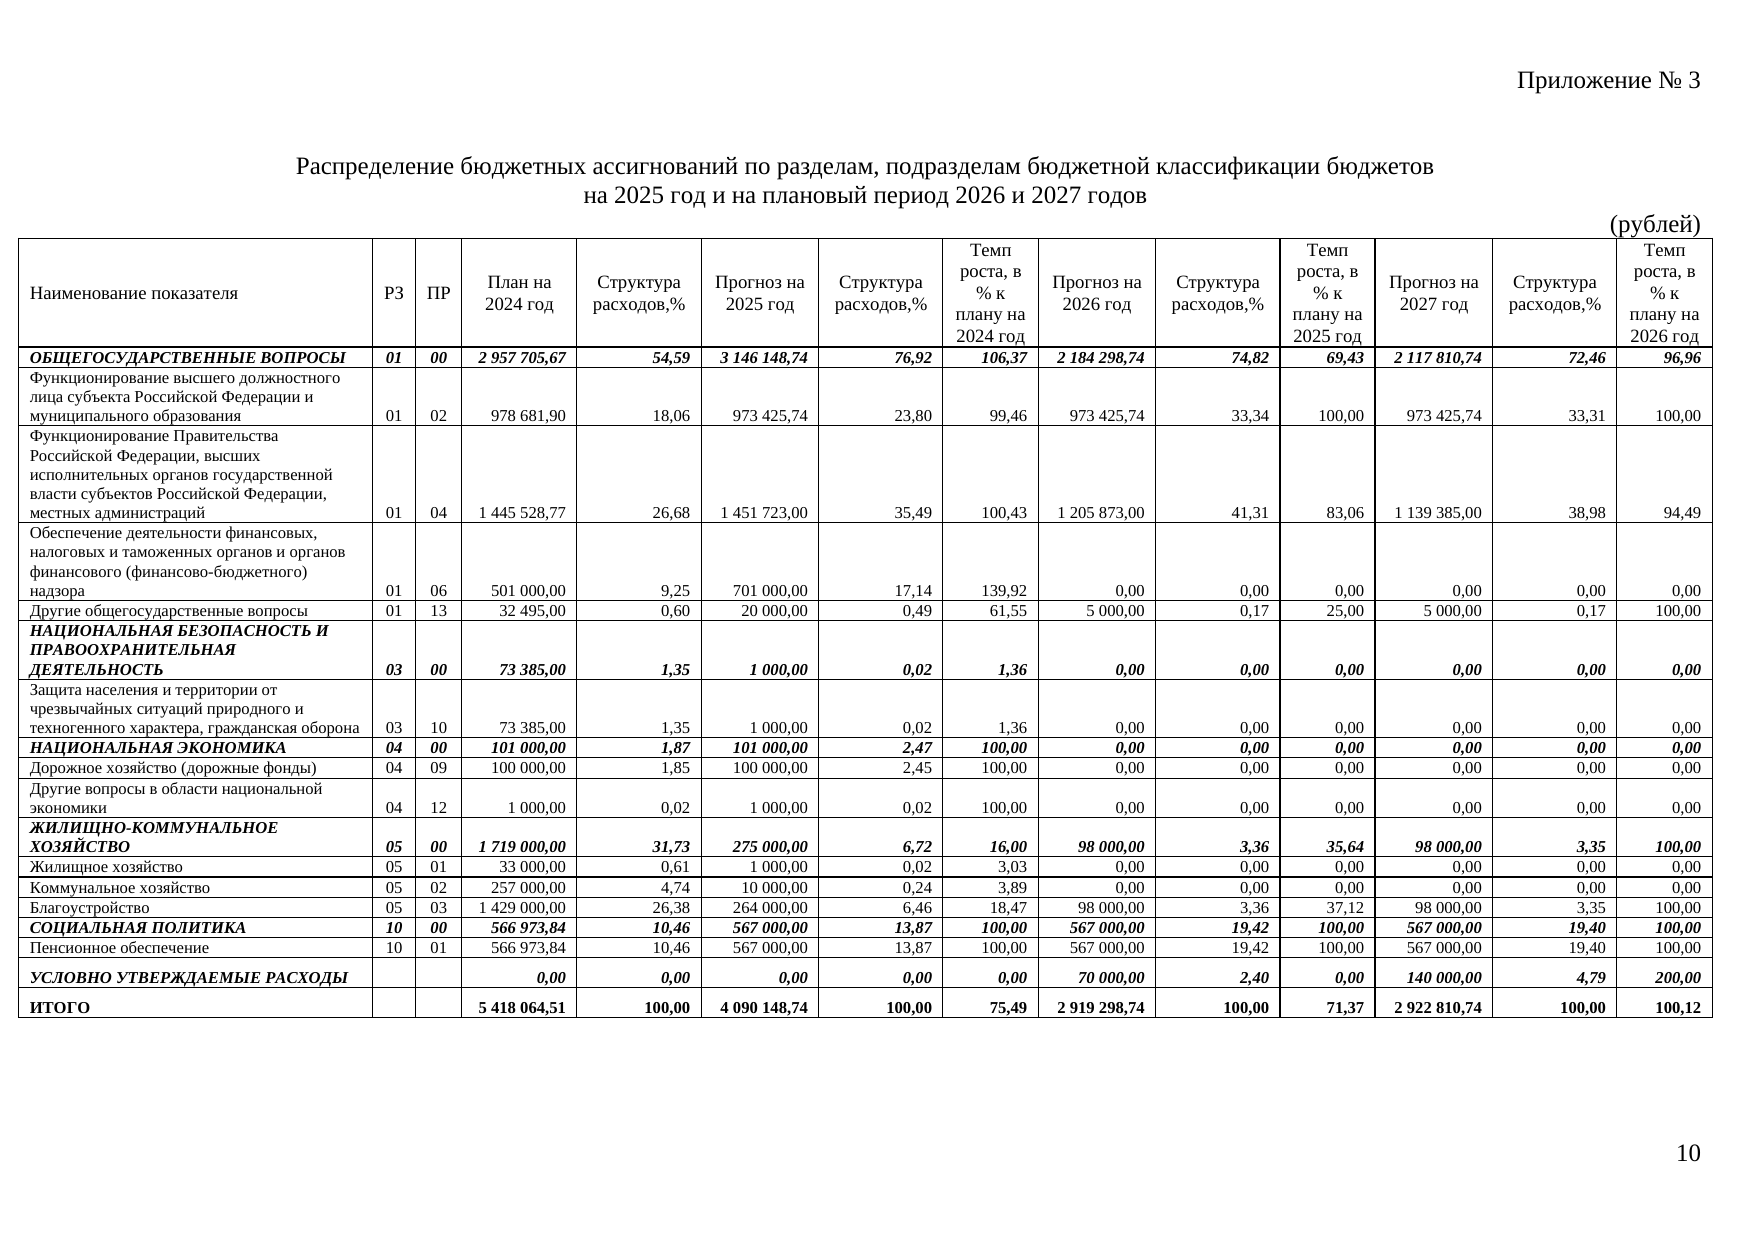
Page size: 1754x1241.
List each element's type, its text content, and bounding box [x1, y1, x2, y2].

table_cell ОБЩЕГОСУДАРСТВЕННЫЕ ВОПРОСЫ [19, 348, 372, 367]
table_cell 71,37 [1281, 988, 1374, 1017]
table_cell 3,89 [943, 878, 1038, 897]
table_cell 61,55 [943, 601, 1038, 620]
table_cell Коммунальное хозяйство [19, 878, 372, 897]
table_cell 0,00 [1493, 857, 1616, 876]
table_cell 100,12 [1617, 988, 1712, 1017]
table_header Структура расходов,% [577, 239, 701, 346]
table_cell 0,00 [1376, 738, 1492, 757]
table_cell 3 146 148,74 [702, 348, 818, 367]
table_cell 73 385,00 [462, 621, 576, 678]
table_cell 0,00 [1281, 738, 1374, 757]
table_cell 0,00 [1617, 878, 1712, 897]
table_cell 0,00 [1493, 779, 1616, 817]
table_cell 0,00 [1376, 621, 1492, 678]
table_cell 100,00 [1281, 918, 1374, 937]
table_cell 74,82 [1156, 348, 1279, 367]
table_cell 1 000,00 [702, 680, 818, 737]
table_cell 100 000,00 [702, 758, 818, 777]
table_cell Защита населения и территории от чрезвычайных ситуаций природного и техногенного характера, гражданская оборона [19, 680, 372, 737]
table_cell 0,00 [1039, 779, 1155, 817]
table_cell 04 [373, 779, 415, 817]
table_cell 16,00 [943, 818, 1038, 856]
table_cell 09 [416, 758, 461, 777]
table_cell 19,40 [1493, 938, 1616, 957]
table_cell 100,00 [1617, 898, 1712, 917]
table_cell 0,00 [1617, 680, 1712, 737]
table_cell 0,00 [1039, 738, 1155, 757]
table_header Прогноз на 2027 год [1376, 239, 1492, 346]
table_cell 10 [373, 918, 415, 937]
text на 2025 год и на плановый период 2026 и 2027 годов [29, 180, 1701, 209]
table_cell ЖИЛИЩНО-КОММУНАЛЬНОЕ ХОЗЯЙСТВО [19, 818, 372, 856]
table_cell 00 [416, 918, 461, 937]
table_cell 0,61 [577, 857, 701, 876]
table_cell 1 719 000,00 [462, 818, 576, 856]
table_cell 567 000,00 [1376, 938, 1492, 957]
table_cell 0,00 [1617, 738, 1712, 757]
table_cell 0,02 [819, 857, 942, 876]
table_cell 0,00 [1376, 857, 1492, 876]
table_cell Дорожное хозяйство (дорожные фонды) [19, 758, 372, 777]
table_cell СОЦИАЛЬНАЯ ПОЛИТИКА [19, 918, 372, 937]
table_cell 0,00 [1039, 680, 1155, 737]
table_cell 0,00 [819, 958, 942, 987]
table_cell НАЦИОНАЛЬНАЯ ЭКОНОМИКА [19, 738, 372, 757]
table_cell 01 [373, 523, 415, 600]
table_cell 257 000,00 [462, 878, 576, 897]
table_header ПР [416, 239, 461, 346]
table_cell 0,00 [1039, 523, 1155, 600]
table_cell 73 385,00 [462, 680, 576, 737]
table_cell 0,00 [1617, 523, 1712, 600]
table_cell 04 [416, 426, 461, 522]
table_cell Пенсионное обеспечение [19, 938, 372, 957]
table_cell 0,00 [1493, 523, 1616, 600]
table_cell 0,00 [462, 958, 576, 987]
table_cell [416, 988, 461, 1017]
table_header Наименование показателя [19, 239, 372, 346]
table_cell 35,64 [1281, 818, 1374, 856]
table_cell 0,00 [1617, 779, 1712, 817]
table_cell 567 000,00 [702, 918, 818, 937]
table_cell 566 973,84 [462, 938, 576, 957]
table_cell Благоустройство [19, 898, 372, 917]
table_cell 01 [416, 938, 461, 957]
table_cell 0,00 [1156, 621, 1279, 678]
table_cell 100,00 [1617, 818, 1712, 856]
table_cell 100,00 [943, 918, 1038, 937]
table_cell 03 [416, 898, 461, 917]
table_cell 567 000,00 [1039, 918, 1155, 937]
table_cell 0,00 [1156, 857, 1279, 876]
table_cell 00 [416, 348, 461, 367]
table_cell 05 [373, 898, 415, 917]
table_cell [373, 958, 415, 987]
table_cell 100 000,00 [462, 758, 576, 777]
table_cell 100,00 [1617, 938, 1712, 957]
table_cell 0,00 [1617, 621, 1712, 678]
table_cell 0,00 [1376, 680, 1492, 737]
table_cell 200,00 [1617, 958, 1712, 987]
table_cell 0,02 [819, 680, 942, 737]
table_cell [416, 958, 461, 987]
table_cell Обеспечение деятельности финансовых, налоговых и таможенных органов и органов финансового (финансово-бюджетного) надзора [19, 523, 372, 600]
table_cell 0,00 [1617, 857, 1712, 876]
table_cell 1 429 000,00 [462, 898, 576, 917]
table_cell 0,00 [1617, 758, 1712, 777]
table_cell 100,00 [1281, 938, 1374, 957]
table_cell 4 090 148,74 [702, 988, 818, 1017]
table_cell 0,00 [1156, 758, 1279, 777]
table_cell 00 [416, 818, 461, 856]
table_header Темп роста, в % к плану на 2025 год [1281, 239, 1374, 346]
table_cell 41,31 [1156, 426, 1279, 522]
table_cell 2,45 [819, 758, 942, 777]
table_cell 100,00 [943, 738, 1038, 757]
table_cell Жилищное хозяйство [19, 857, 372, 876]
table_cell 1,87 [577, 738, 701, 757]
table_cell 0,00 [1039, 857, 1155, 876]
table_cell 3,35 [1493, 818, 1616, 856]
table_cell 1 000,00 [462, 779, 576, 817]
table_cell 4,74 [577, 878, 701, 897]
table_cell 10 [373, 938, 415, 957]
table_cell 100,43 [943, 426, 1038, 522]
table_cell 0,60 [577, 601, 701, 620]
table_cell 3,36 [1156, 818, 1279, 856]
table_cell 0,00 [1156, 779, 1279, 817]
table_cell 1 000,00 [702, 857, 818, 876]
table_cell 37,12 [1281, 898, 1374, 917]
table_cell 275 000,00 [702, 818, 818, 856]
table_cell 3,03 [943, 857, 1038, 876]
table_cell НАЦИОНАЛЬНАЯ БЕЗОПАСНОСТЬ И ПРАВООХРАНИТЕЛЬНАЯ ДЕЯТЕЛЬНОСТЬ [19, 621, 372, 678]
table_cell 1 000,00 [702, 621, 818, 678]
table_cell 99,46 [943, 368, 1038, 425]
table_cell 0,00 [1281, 779, 1374, 817]
table_cell 0,00 [1281, 958, 1374, 987]
table_cell 501 000,00 [462, 523, 576, 600]
table_cell 0,00 [1039, 878, 1155, 897]
table_cell 0,02 [819, 621, 942, 678]
table_cell 83,06 [1281, 426, 1374, 522]
table_cell 100,00 [943, 938, 1038, 957]
table_cell 0,02 [577, 779, 701, 817]
table_cell 0,00 [1281, 621, 1374, 678]
table_cell 01 [373, 601, 415, 620]
table_cell 6,46 [819, 898, 942, 917]
table_cell 0,00 [1281, 523, 1374, 600]
table_cell 31,73 [577, 818, 701, 856]
table_cell 5 000,00 [1039, 601, 1155, 620]
table_cell 23,80 [819, 368, 942, 425]
table_cell 20 000,00 [702, 601, 818, 620]
table_header Прогноз на 2025 год [702, 239, 818, 346]
table_cell 264 000,00 [702, 898, 818, 917]
table_cell 0,00 [1039, 621, 1155, 678]
table_header План на 2024 год [462, 239, 576, 346]
table_cell 2,47 [819, 738, 942, 757]
table_cell 0,00 [1039, 758, 1155, 777]
table_cell 1 139 385,00 [1376, 426, 1492, 522]
table_cell 69,43 [1281, 348, 1374, 367]
table_cell 35,49 [819, 426, 942, 522]
table_cell 0,00 [1376, 758, 1492, 777]
table_cell 76,92 [819, 348, 942, 367]
table_cell 19,42 [1156, 938, 1279, 957]
table_cell 978 681,90 [462, 368, 576, 425]
table_cell 18,47 [943, 898, 1038, 917]
table_cell 0,00 [1493, 738, 1616, 757]
table_cell 03 [373, 621, 415, 678]
table_cell 96,96 [1617, 348, 1712, 367]
table_cell 567 000,00 [702, 938, 818, 957]
table_cell 973 425,74 [1376, 368, 1492, 425]
table_cell 100,00 [1281, 368, 1374, 425]
table_cell 0,00 [1493, 621, 1616, 678]
table_cell 0,24 [819, 878, 942, 897]
table_cell 13,87 [819, 918, 942, 937]
table_cell 0,00 [1493, 680, 1616, 737]
table_cell 33,34 [1156, 368, 1279, 425]
table_cell 973 425,74 [702, 368, 818, 425]
table_cell 106,37 [943, 348, 1038, 367]
table_cell 5 418 064,51 [462, 988, 576, 1017]
table_cell 567 000,00 [1039, 938, 1155, 957]
table_cell 9,25 [577, 523, 701, 600]
table_header РЗ [373, 239, 415, 346]
table_cell 54,59 [577, 348, 701, 367]
table_cell 1,36 [943, 621, 1038, 678]
table_cell 0,00 [1281, 758, 1374, 777]
table_cell 566 973,84 [462, 918, 576, 937]
table_cell [373, 988, 415, 1017]
table_cell 973 425,74 [1039, 368, 1155, 425]
table_cell 03 [373, 680, 415, 737]
table_header Структура расходов,% [1156, 239, 1279, 346]
table_cell 0,00 [1281, 680, 1374, 737]
table_header Структура расходов,% [819, 239, 942, 346]
table_cell 12 [416, 779, 461, 817]
table_cell 0,00 [702, 958, 818, 987]
table_cell 75,49 [943, 988, 1038, 1017]
table_cell 10,46 [577, 938, 701, 957]
table_cell 2 184 298,74 [1039, 348, 1155, 367]
table_cell 98 000,00 [1039, 898, 1155, 917]
table_cell 100,00 [943, 758, 1038, 777]
table_cell 00 [416, 738, 461, 757]
table_cell 0,00 [1376, 779, 1492, 817]
table_cell 1,35 [577, 621, 701, 678]
table_cell 38,98 [1493, 426, 1616, 522]
table_cell 0,00 [1281, 857, 1374, 876]
table_cell 1,85 [577, 758, 701, 777]
table_cell 70 000,00 [1039, 958, 1155, 987]
table_cell Другие вопросы в области национальной экономики [19, 779, 372, 817]
table_cell 94,49 [1617, 426, 1712, 522]
table_cell 32 495,00 [462, 601, 576, 620]
table_cell 72,46 [1493, 348, 1616, 367]
table_cell 5 000,00 [1376, 601, 1492, 620]
table_cell 0,00 [1156, 878, 1279, 897]
table_cell 100,00 [1617, 368, 1712, 425]
table_header Темп роста, в % к плану на 2024 год [943, 239, 1038, 346]
table_cell 0,00 [1281, 878, 1374, 897]
table_cell 1 451 723,00 [702, 426, 818, 522]
table_cell 1 205 873,00 [1039, 426, 1155, 522]
table_cell 100,00 [943, 779, 1038, 817]
table_cell 100,00 [577, 988, 701, 1017]
table_cell Функционирование высшего должностного лица субъекта Российской Федерации и муниципального образования [19, 368, 372, 425]
table_cell 0,00 [1156, 680, 1279, 737]
table_cell 26,68 [577, 426, 701, 522]
table_cell Функционирование Правительства Российской Федерации, высших исполнительных органов государственной власти субъектов Российской Федерации, местных администраций [19, 426, 372, 522]
table_cell 13 [416, 601, 461, 620]
table_cell 02 [416, 368, 461, 425]
table_cell 100,00 [1617, 918, 1712, 937]
table_cell 33,31 [1493, 368, 1616, 425]
table_cell 05 [373, 818, 415, 856]
table_cell 02 [416, 878, 461, 897]
table_cell 140 000,00 [1376, 958, 1492, 987]
table_cell 1 445 528,77 [462, 426, 576, 522]
table_cell 01 [373, 426, 415, 522]
table_cell 0,00 [1376, 878, 1492, 897]
table_cell 17,14 [819, 523, 942, 600]
text Приложение № 3 [29, 65, 1701, 94]
table_cell 06 [416, 523, 461, 600]
table_cell 0,17 [1156, 601, 1279, 620]
table_cell 18,06 [577, 368, 701, 425]
table_cell 139,92 [943, 523, 1038, 600]
table_cell 98 000,00 [1376, 898, 1492, 917]
table_cell 0,00 [577, 958, 701, 987]
table_cell 98 000,00 [1376, 818, 1492, 856]
table_cell 2 117 810,74 [1376, 348, 1492, 367]
table_cell 0,49 [819, 601, 942, 620]
table_cell 701 000,00 [702, 523, 818, 600]
table_cell 100,00 [819, 988, 942, 1017]
table_cell 2 957 705,67 [462, 348, 576, 367]
table_cell 10 [416, 680, 461, 737]
table_cell 04 [373, 738, 415, 757]
table_header Структура расходов,% [1493, 239, 1616, 346]
table_cell 2,40 [1156, 958, 1279, 987]
table_cell 0,00 [1493, 758, 1616, 777]
table_cell 2 922 810,74 [1376, 988, 1492, 1017]
table_cell 0,02 [819, 779, 942, 817]
table_cell 3,35 [1493, 898, 1616, 917]
table_cell 19,42 [1156, 918, 1279, 937]
table_cell УСЛОВНО УТВЕРЖДАЕМЫЕ РАСХОДЫ [19, 958, 372, 987]
table_cell 6,72 [819, 818, 942, 856]
table_cell ИТОГО [19, 988, 372, 1017]
table_cell 10 000,00 [702, 878, 818, 897]
table_cell 10,46 [577, 918, 701, 937]
table_cell 100,00 [1493, 988, 1616, 1017]
table_cell 00 [416, 621, 461, 678]
table_cell 0,00 [943, 958, 1038, 987]
table_cell 01 [373, 368, 415, 425]
table_cell 0,00 [1376, 523, 1492, 600]
table_cell 0,00 [1156, 523, 1279, 600]
table_cell 01 [373, 348, 415, 367]
table_cell 0,00 [1156, 738, 1279, 757]
table_cell 101 000,00 [462, 738, 576, 757]
table_cell 1 000,00 [702, 779, 818, 817]
table_cell 26,38 [577, 898, 701, 917]
table_cell 3,36 [1156, 898, 1279, 917]
text (рублей) [29, 209, 1701, 237]
table_cell 01 [416, 857, 461, 876]
table_cell 0,17 [1493, 601, 1616, 620]
table_cell 100,00 [1617, 601, 1712, 620]
table_header Прогноз на 2026 год [1039, 239, 1155, 346]
table_header Темп роста, в % к плану на 2026 год [1617, 239, 1712, 346]
table_cell 100,00 [1156, 988, 1279, 1017]
table_cell 567 000,00 [1376, 918, 1492, 937]
table_cell 98 000,00 [1039, 818, 1155, 856]
table_cell 25,00 [1281, 601, 1374, 620]
table_cell 19,40 [1493, 918, 1616, 937]
table_cell 2 919 298,74 [1039, 988, 1155, 1017]
table_cell 05 [373, 857, 415, 876]
table_cell 1,35 [577, 680, 701, 737]
table_cell 05 [373, 878, 415, 897]
table_cell 0,00 [1493, 878, 1616, 897]
table_cell 33 000,00 [462, 857, 576, 876]
table_cell 4,79 [1493, 958, 1616, 987]
table_cell 13,87 [819, 938, 942, 957]
table_cell 101 000,00 [702, 738, 818, 757]
table_cell Другие общегосударственные вопросы [19, 601, 372, 620]
table_cell 04 [373, 758, 415, 777]
text Распределение бюджетных ассигнований по разделам, подразделам бюджетной классификации бюджетов [29, 151, 1701, 180]
table_cell 1,36 [943, 680, 1038, 737]
